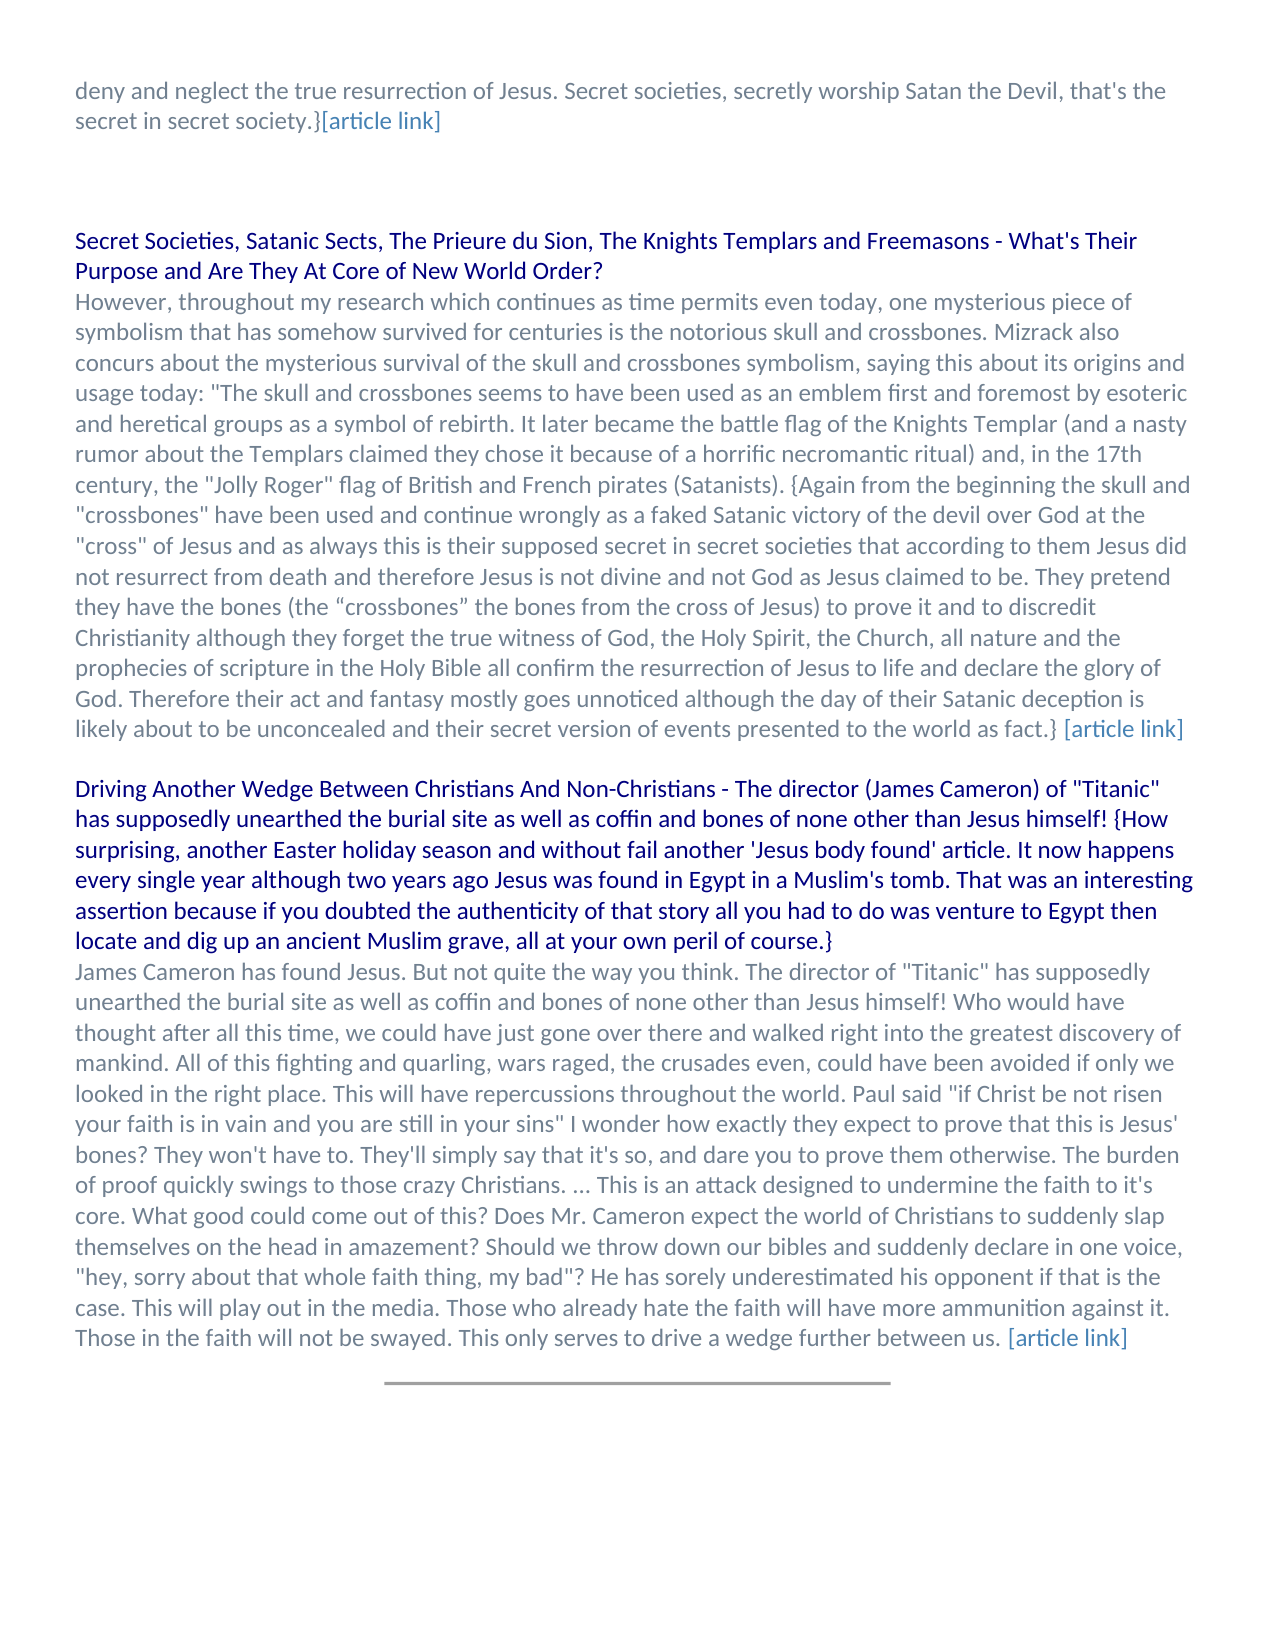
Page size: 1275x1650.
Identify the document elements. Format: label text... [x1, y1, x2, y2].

text Driving Another Wedge Between Christians And Non-Christians - The director (James Cameron) of "Titanic" has supposedly unearthed the burial site as well as coffin and bones of none other than Jesus himself! {How surprising, another Easter holiday season and without fail another 'Jesus body found' article. It now happens every single year although two years ago Jesus was found in Egypt in a Muslim's tomb. That was an interesting assertion because if you doubted the authenticity of that story all you had to do was venture to Egypt then locate and dig up an ancient Muslim grave, all at your own peril of course.} James Cameron has found Jesus. But not quite the way you think. The director of "Titanic" has supposedly unearthed the burial site as well as coffin and bones of none other than Jesus himself! Who would have thought after all this time, we could have just gone over there and walked right into the greatest discovery of mankind. All of this fighting and quarling, wars raged, the crusades even, could have been avoided if only we looked in the right place. This will have repercussions throughout the world. Paul said "if Christ be not risen your faith is in vain and you are still in your sins" I wonder how exactly they expect to prove that this is Jesus' bones? They won't have to. They'll simply say that it's so, and dare you to prove them otherwise. The burden of proof quickly swings to those crazy Christians. ... This is an attack designed to undermine the faith to it's core. What good could come out of this? Does Mr. Cameron expect the world of Christians to suddenly slap themselves on the head in amazement? Should we throw down our bibles and suddenly declare in one voice, "hey, sorry about that whole faith thing, my bad"? He has sorely underestimated his opponent if that is the case. This will play out in the media. Those who already hate the faith will have more ammunition against it. Those in the faith will not be swayed. This only serves to drive a wedge further between us. [article link] [75, 773, 1200, 1353]
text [75, 75, 1200, 136]
text Secret Societies, Satanic Sects, The Prieure du Sion, The Knights Templars and Freemasons - What's Their Purpose and Are They At Core of New World Order? However, throughout my research which continues as time permits even today, one mysterious piece of symbolism that has somehow survived for centuries is the notorious skull and crossbones. Mizrack also concurs about the mysterious survival of the skull and crossbones symbolism, saying this about its origins and usage today: "The skull and crossbones seems to have been used as an emblem first and foremost by esoteric and heretical groups as a symbol of rebirth. It later became the battle flag of the Knights Templar (and a nasty rumor about the Templars claimed they chose it because of a horrific necromantic ritual) and, in the 17th century, the "Jolly Roger" flag of British and French pirates (Satanists). {Again from the beginning the skull and "crossbones" have been used and continue wrongly as a faked Satanic victory of the devil over God at the "cross" of Jesus and as always this is their supposed secret in secret societies that according to them Jesus did not resurrect from death and therefore Jesus is not divine and not God as Jesus claimed to be. They pretend they have the bones (the “crossbones” the bones from the cross of Jesus) to prove it and to discredit Christianity although they forget the true witness of God, the Holy Spirit, the Church, all nature and the prophecies of scripture in the Holy Bible all confirm the resurrection of Jesus to life and declare the glory of God. Therefore their act and fantasy mostly goes unnoticed although the day of their Satanic deception is likely about to be unconcealed and their secret version of events presented to the world as fact.} [article link] [75, 225, 1200, 744]
